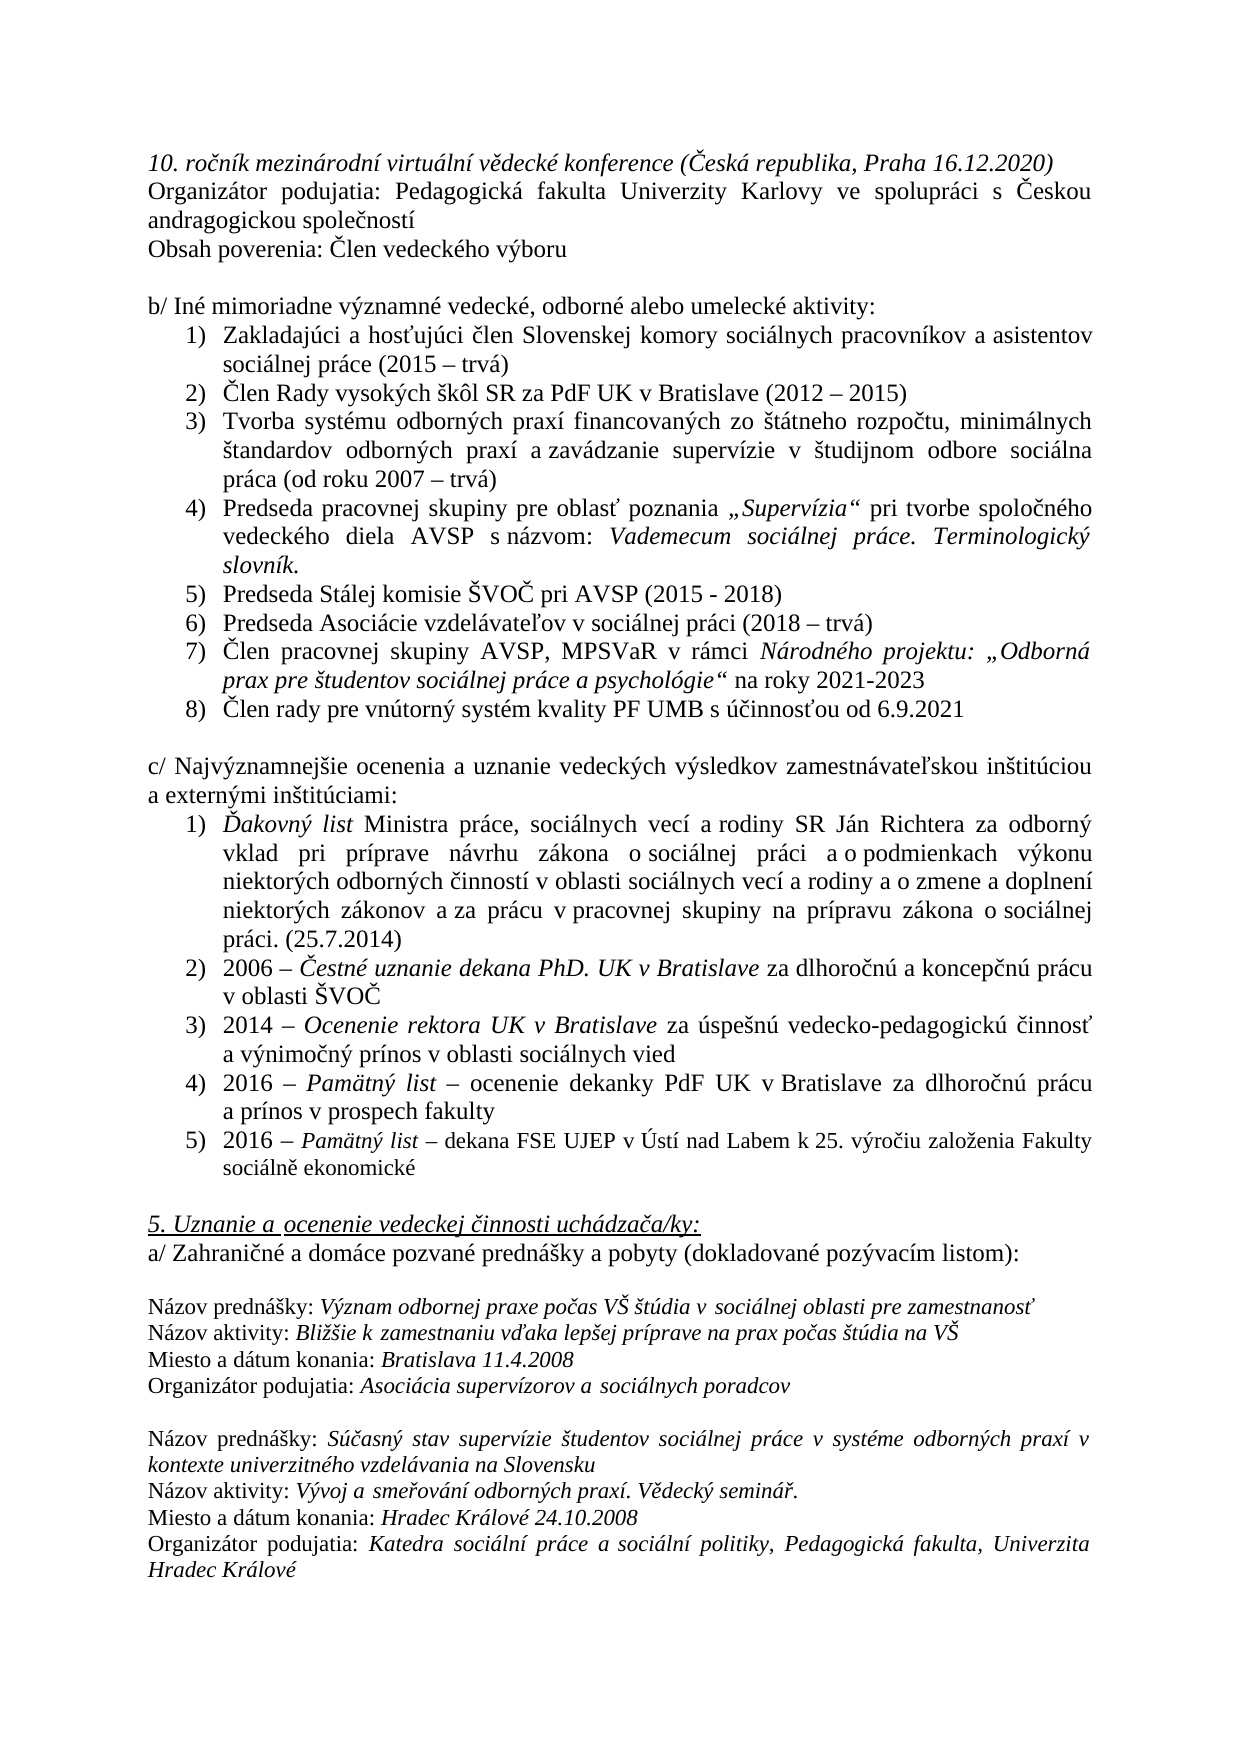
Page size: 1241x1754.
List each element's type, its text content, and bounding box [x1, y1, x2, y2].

text b/ Iné mimoriadne významné vedecké, odborné alebo umelecké aktivity: [148, 291, 1092, 320]
list Predseda pracovnej skupiny pre oblasť poznania „Supervízia“ pri tvorbe spoločného vedeckého diela AVSP s názvom: Vademecum sociálnej práce. Terminologický slovník. [185, 493, 1092, 579]
list 2016 – Pamätný list – dekana FSE UJEP v Ústí nad Labem k 25. výročiu založenia Fakulty sociálně ekonomické [185, 1125, 1092, 1180]
text a/ Zahraničné a domáce pozvané prednášky a pobyty (dokladované pozývacím listom): [148, 1238, 1092, 1267]
text Miesto a dátum konania: Bratislava 11.4.2008 [148, 1346, 1092, 1372]
list 2006 – Čestné uznanie dekana PhD. UK v Bratislave za dlhoročnú a koncepčnú prácu v oblasti ŠVOČ [185, 953, 1092, 1010]
list 2016 – Pamätný list – ocenenie dekanky PdF UK v Bratislave za dlhoročnú prácu a prínos v prospech fakulty [185, 1068, 1092, 1125]
text 5. Uznanie a ocenenie vedeckej činnosti uchádzača/ky: [148, 1209, 1092, 1238]
list Predseda Asociácie vzdelávateľov v sociálnej práci (2018 – trvá) [185, 608, 1092, 636]
text 10. ročník mezinárodní virtuální vědecké konference (Česká republika, Praha 16.12.2020) [148, 148, 1092, 176]
list Člen rady pre vnútorný systém kvality PF UMB s účinnosťou od 6.9.2021 [185, 694, 1092, 723]
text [148, 176, 1092, 234]
text Názov aktivity: Bližšie k zamestnaniu vďaka lepšej príprave na prax počas štúdia na VŠ [148, 1319, 1092, 1346]
text c/ Najvýznamnejšie ocenenia a uznanie vedeckých výsledkov zamestnávateľskou inštitúciou a externými inštitúciami: [148, 751, 1092, 809]
list Člen Rady vysokých škôl SR za PdF UK v Bratislave (2012 – 2015) [185, 378, 1092, 406]
text Názov prednášky: Súčasný stav supervízie študentov sociálnej práce v systéme odborných praxí v kontexte univerzitného vzdelávania na Slovensku [148, 1425, 1092, 1477]
list 2014 – Ocenenie rektora UK v Bratislave za úspešnú vedecko-pedagogickú činnosť a výnimočný prínos v oblasti sociálnych vied [185, 1010, 1092, 1068]
list Ďakovný list Ministra práce, sociálnych vecí a rodiny SR Ján Richtera za odborný vklad pri príprave návrhu zákona o sociálnej práci a o podmienkach výkonu niektorých odborných činností v oblasti sociálnych vecí a rodiny a o zmene a doplnení niektorých zákonov a za prácu v pracovnej skupiny na prípravu zákona o sociálnej práci. (25.7.2014) [185, 809, 1092, 953]
text Názov aktivity: Vývoj a smeřování odborných praxí. Vědecký seminář. [148, 1477, 1092, 1504]
list Tvorba systému odborných praxí financovaných zo štátneho rozpočtu, minimálnych štandardov odborných praxí a zavádzanie supervízie v študijnom odbore sociálna práca (od roku 2007 – trvá) [185, 406, 1092, 493]
text Miesto a dátum konania: Hradec Králové 24.10.2008 [148, 1504, 1092, 1530]
list Zakladajúci a hosťujúci člen Slovenskej komory sociálnych pracovníkov a asistentov sociálnej práce (2015 – trvá) [185, 320, 1092, 378]
list Predseda Stálej komisie ŠVOČ pri AVSP (2015 - 2018) [185, 579, 1092, 608]
text Názov prednášky: Význam odbornej praxe počas VŠ štúdia v sociálnej oblasti pre zamestnanosť [148, 1293, 1092, 1319]
text Obsah poverenia: Člen vedeckého výboru [148, 234, 1092, 263]
list Člen pracovnej skupiny AVSP, MPSVaR v rámci Národného projektu: „Odborná prax pre študentov sociálnej práce a psychológie“ na roky 2021-2023 [185, 636, 1092, 694]
text Organizátor podujatia: Katedra sociální práce a sociální politiky, Pedagogická fakulta, Univerzita Hradec Králové [148, 1530, 1092, 1583]
text Organizátor podujatia: Asociácia supervízorov a sociálnych poradcov [148, 1372, 1092, 1398]
